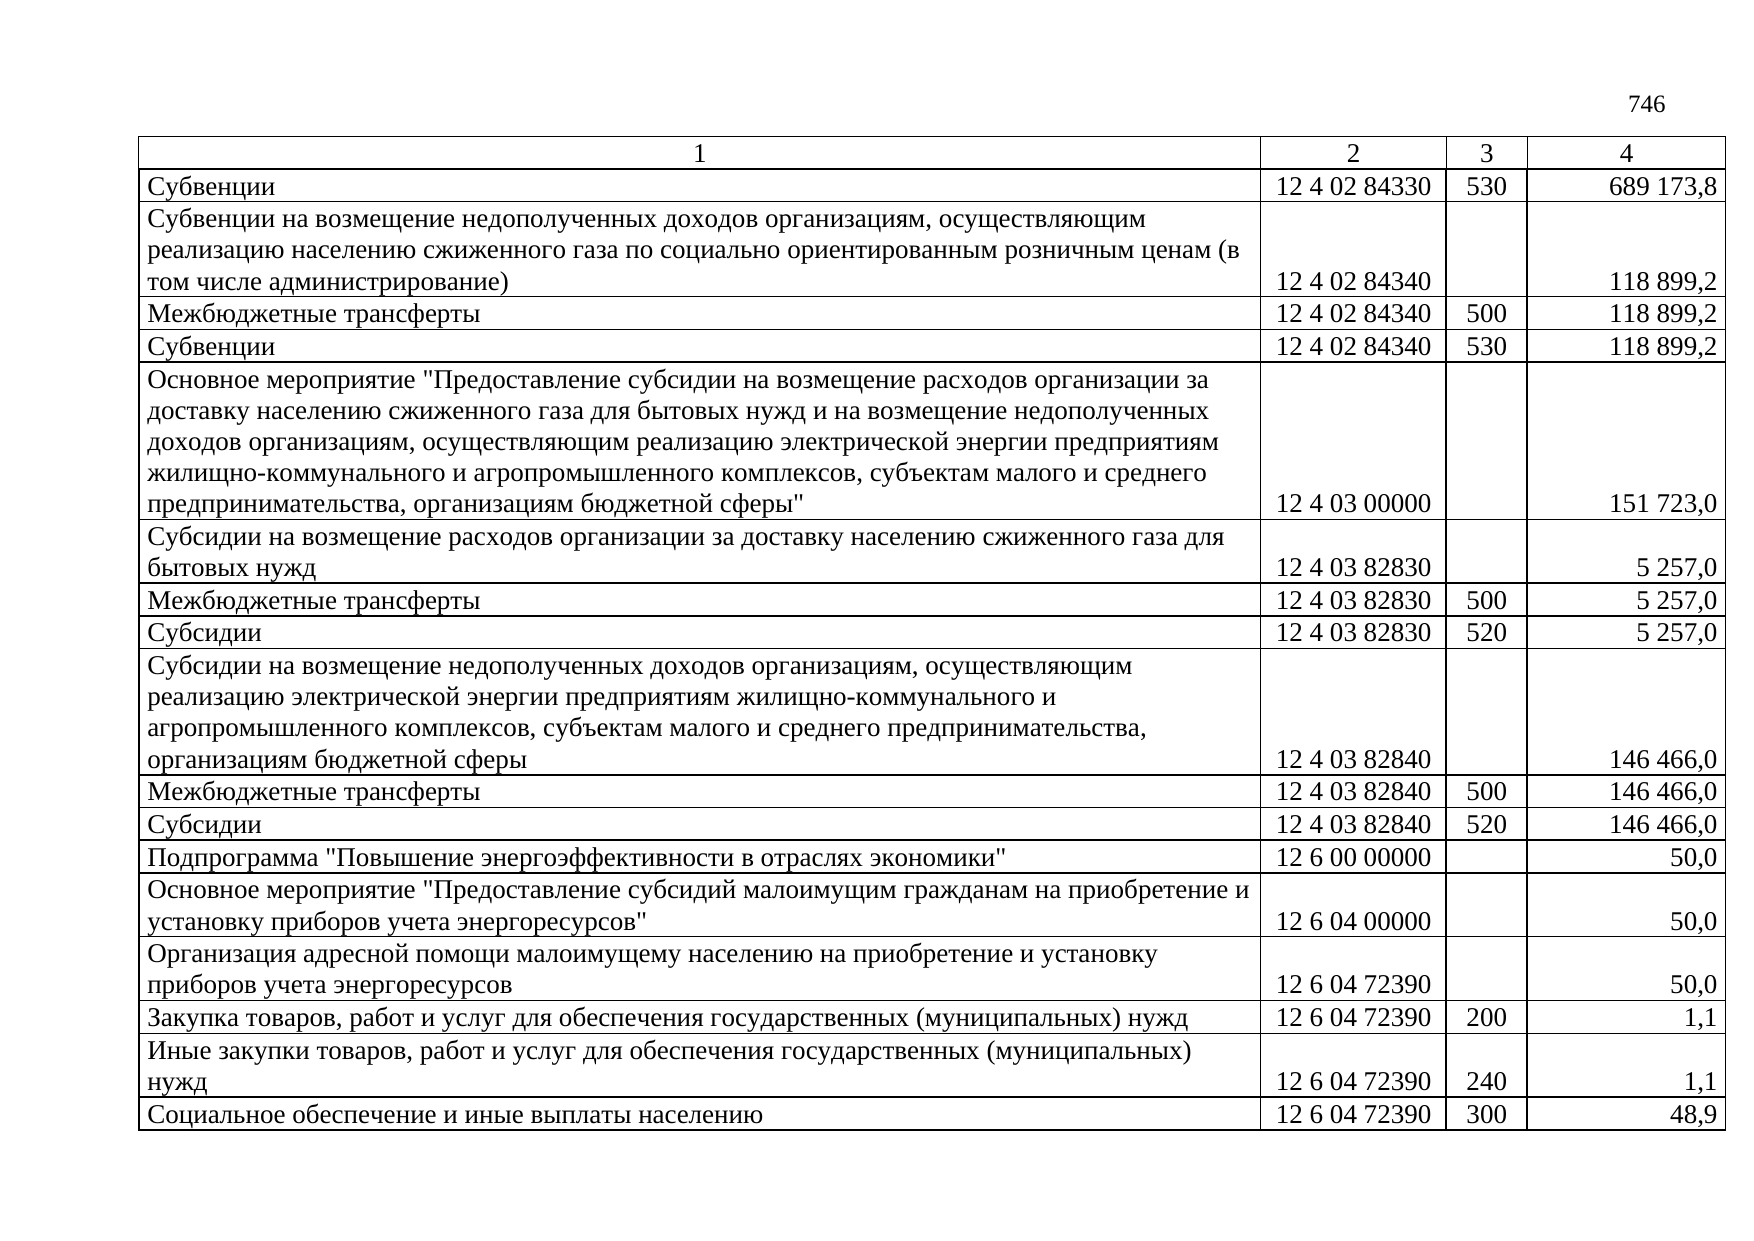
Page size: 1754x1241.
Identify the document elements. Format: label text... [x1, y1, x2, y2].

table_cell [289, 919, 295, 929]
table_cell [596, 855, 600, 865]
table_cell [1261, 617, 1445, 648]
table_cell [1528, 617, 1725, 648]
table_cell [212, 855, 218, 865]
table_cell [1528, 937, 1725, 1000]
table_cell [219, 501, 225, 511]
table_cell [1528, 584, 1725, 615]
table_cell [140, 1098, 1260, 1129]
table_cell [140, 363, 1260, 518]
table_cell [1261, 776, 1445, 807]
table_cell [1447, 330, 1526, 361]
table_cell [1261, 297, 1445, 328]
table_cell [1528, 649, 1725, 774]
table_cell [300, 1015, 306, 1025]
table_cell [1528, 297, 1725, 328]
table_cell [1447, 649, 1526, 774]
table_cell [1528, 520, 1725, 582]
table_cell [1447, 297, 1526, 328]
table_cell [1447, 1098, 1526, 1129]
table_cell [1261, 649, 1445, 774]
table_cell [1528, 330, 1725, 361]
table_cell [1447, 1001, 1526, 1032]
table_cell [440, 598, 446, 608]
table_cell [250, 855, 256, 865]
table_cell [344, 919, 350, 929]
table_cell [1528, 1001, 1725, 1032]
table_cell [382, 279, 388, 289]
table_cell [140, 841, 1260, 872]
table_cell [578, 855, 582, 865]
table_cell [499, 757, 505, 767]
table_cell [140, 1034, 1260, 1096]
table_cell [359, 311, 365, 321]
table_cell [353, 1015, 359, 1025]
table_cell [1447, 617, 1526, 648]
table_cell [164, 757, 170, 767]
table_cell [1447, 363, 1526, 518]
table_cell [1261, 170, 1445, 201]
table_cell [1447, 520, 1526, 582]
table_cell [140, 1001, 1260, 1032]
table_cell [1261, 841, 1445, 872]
table_header 4 [1528, 137, 1725, 168]
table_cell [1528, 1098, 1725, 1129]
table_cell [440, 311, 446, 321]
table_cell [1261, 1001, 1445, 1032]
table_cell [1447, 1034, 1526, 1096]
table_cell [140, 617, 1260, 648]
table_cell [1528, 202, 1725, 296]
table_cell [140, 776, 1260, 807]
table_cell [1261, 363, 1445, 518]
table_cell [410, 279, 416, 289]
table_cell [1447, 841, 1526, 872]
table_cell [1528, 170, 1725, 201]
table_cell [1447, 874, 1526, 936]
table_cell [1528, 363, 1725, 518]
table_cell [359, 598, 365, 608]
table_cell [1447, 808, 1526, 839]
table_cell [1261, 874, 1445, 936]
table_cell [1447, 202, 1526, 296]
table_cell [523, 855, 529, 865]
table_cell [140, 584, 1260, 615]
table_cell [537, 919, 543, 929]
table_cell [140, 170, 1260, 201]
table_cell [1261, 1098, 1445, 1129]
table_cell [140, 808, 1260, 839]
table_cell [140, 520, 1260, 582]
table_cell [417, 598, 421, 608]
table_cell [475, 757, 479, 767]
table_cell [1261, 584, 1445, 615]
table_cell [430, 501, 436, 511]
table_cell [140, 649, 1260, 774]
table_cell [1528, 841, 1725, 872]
table_header 1 [139, 137, 1260, 168]
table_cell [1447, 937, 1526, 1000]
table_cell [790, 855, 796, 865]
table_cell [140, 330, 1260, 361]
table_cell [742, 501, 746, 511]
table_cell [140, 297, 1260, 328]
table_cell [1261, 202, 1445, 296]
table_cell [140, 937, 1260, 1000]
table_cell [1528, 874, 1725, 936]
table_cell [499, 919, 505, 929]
table_header 2 [1261, 137, 1446, 168]
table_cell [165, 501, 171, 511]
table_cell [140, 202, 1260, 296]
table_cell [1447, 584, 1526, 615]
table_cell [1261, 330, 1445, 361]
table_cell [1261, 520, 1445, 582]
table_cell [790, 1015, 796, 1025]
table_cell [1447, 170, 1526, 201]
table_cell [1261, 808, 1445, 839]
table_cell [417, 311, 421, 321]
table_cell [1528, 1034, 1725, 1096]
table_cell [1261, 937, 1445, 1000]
table_header 3 [1447, 137, 1527, 168]
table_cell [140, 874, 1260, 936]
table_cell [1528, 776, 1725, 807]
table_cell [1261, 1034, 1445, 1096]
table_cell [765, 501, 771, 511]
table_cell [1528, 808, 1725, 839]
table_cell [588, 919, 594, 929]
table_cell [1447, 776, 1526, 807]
